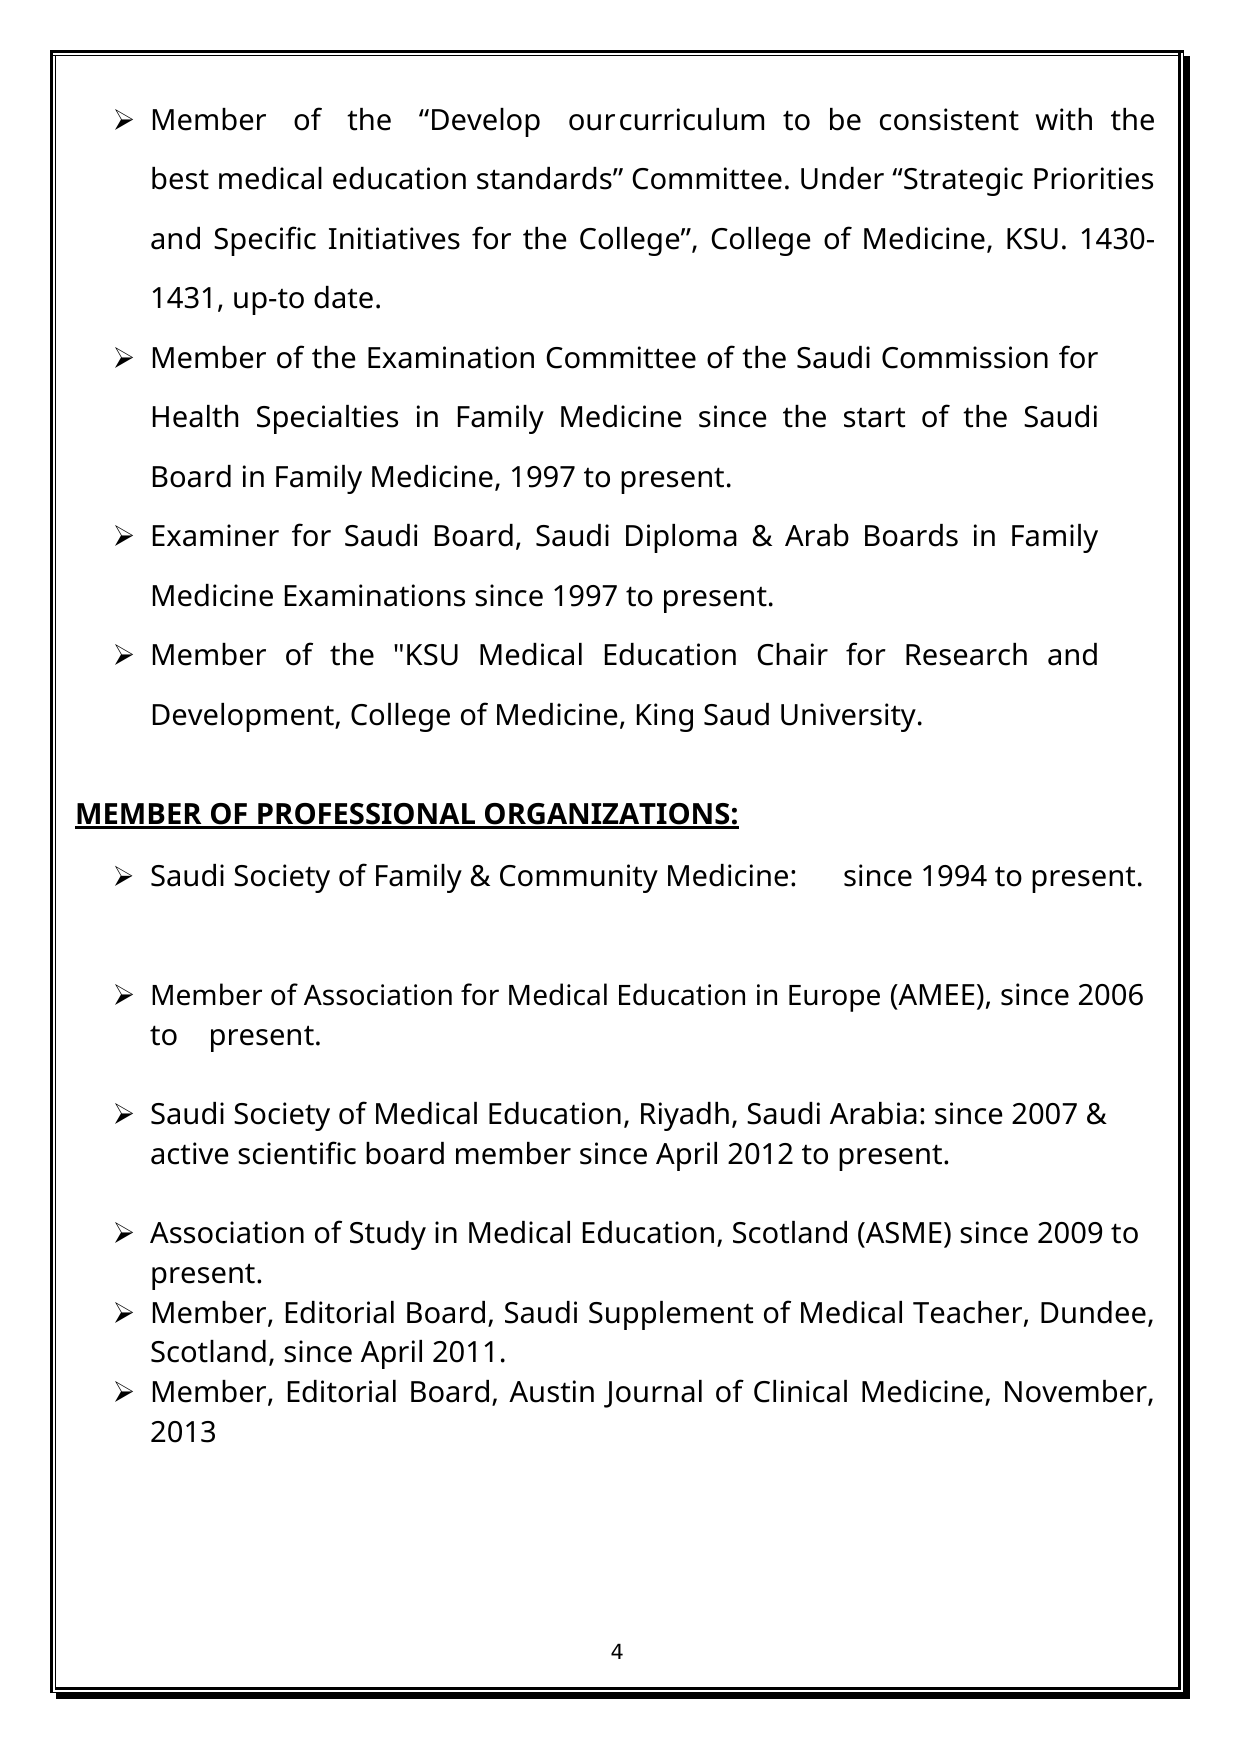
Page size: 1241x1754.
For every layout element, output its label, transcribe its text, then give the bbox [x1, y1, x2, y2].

list Saudi Society of Family & Community Medicine: since 1994 to present. [112, 855, 1156, 954]
list Member of Association for Medical Education in Europe (AMEE), since 2006 to present. [112, 974, 1156, 1093]
list Member of the Examination Committee of the Saudi Commission for Health Specialties in Family Medicine since the start of the Saudi Board in Family Medicine, 1997 to present. [112, 337, 1100, 496]
list Examiner for Saudi Board, Saudi Diploma & Arab Boards in Family Medicine Examinations since 1997 to present. [112, 515, 1100, 614]
list Member, Editorial Board, Saudi Supplement of Medical Teacher, Dundee, Scotland, since April 2011. [112, 1292, 1156, 1371]
list Member of the “Develop our curriculum to be consistent with the best medical education standards” Committee. Under “Strategic Priorities and Specific Initiatives for the College”, College of Medicine, KSU. 1430-1431, up-to date. [112, 99, 1156, 317]
list Association of Study in Medical Education, Scotland (ASME) since 2009 to present. [112, 1212, 1156, 1292]
list Member, Editorial Board, Austin Journal of Clinical Medicine, November, 2013 [112, 1371, 1156, 1451]
list Member of the "KSU Medical Education Chair for Research and Development, College of Medicine, King Saud University. [112, 634, 1100, 733]
text MEMBER OF PROFESSIONAL ORGANIZATIONS: [75, 793, 1159, 833]
list Saudi Society of Medical Education, Riyadh, Saudi Arabia: since 2007 & active scientific board member since April 2012 to present. [112, 1093, 1156, 1212]
